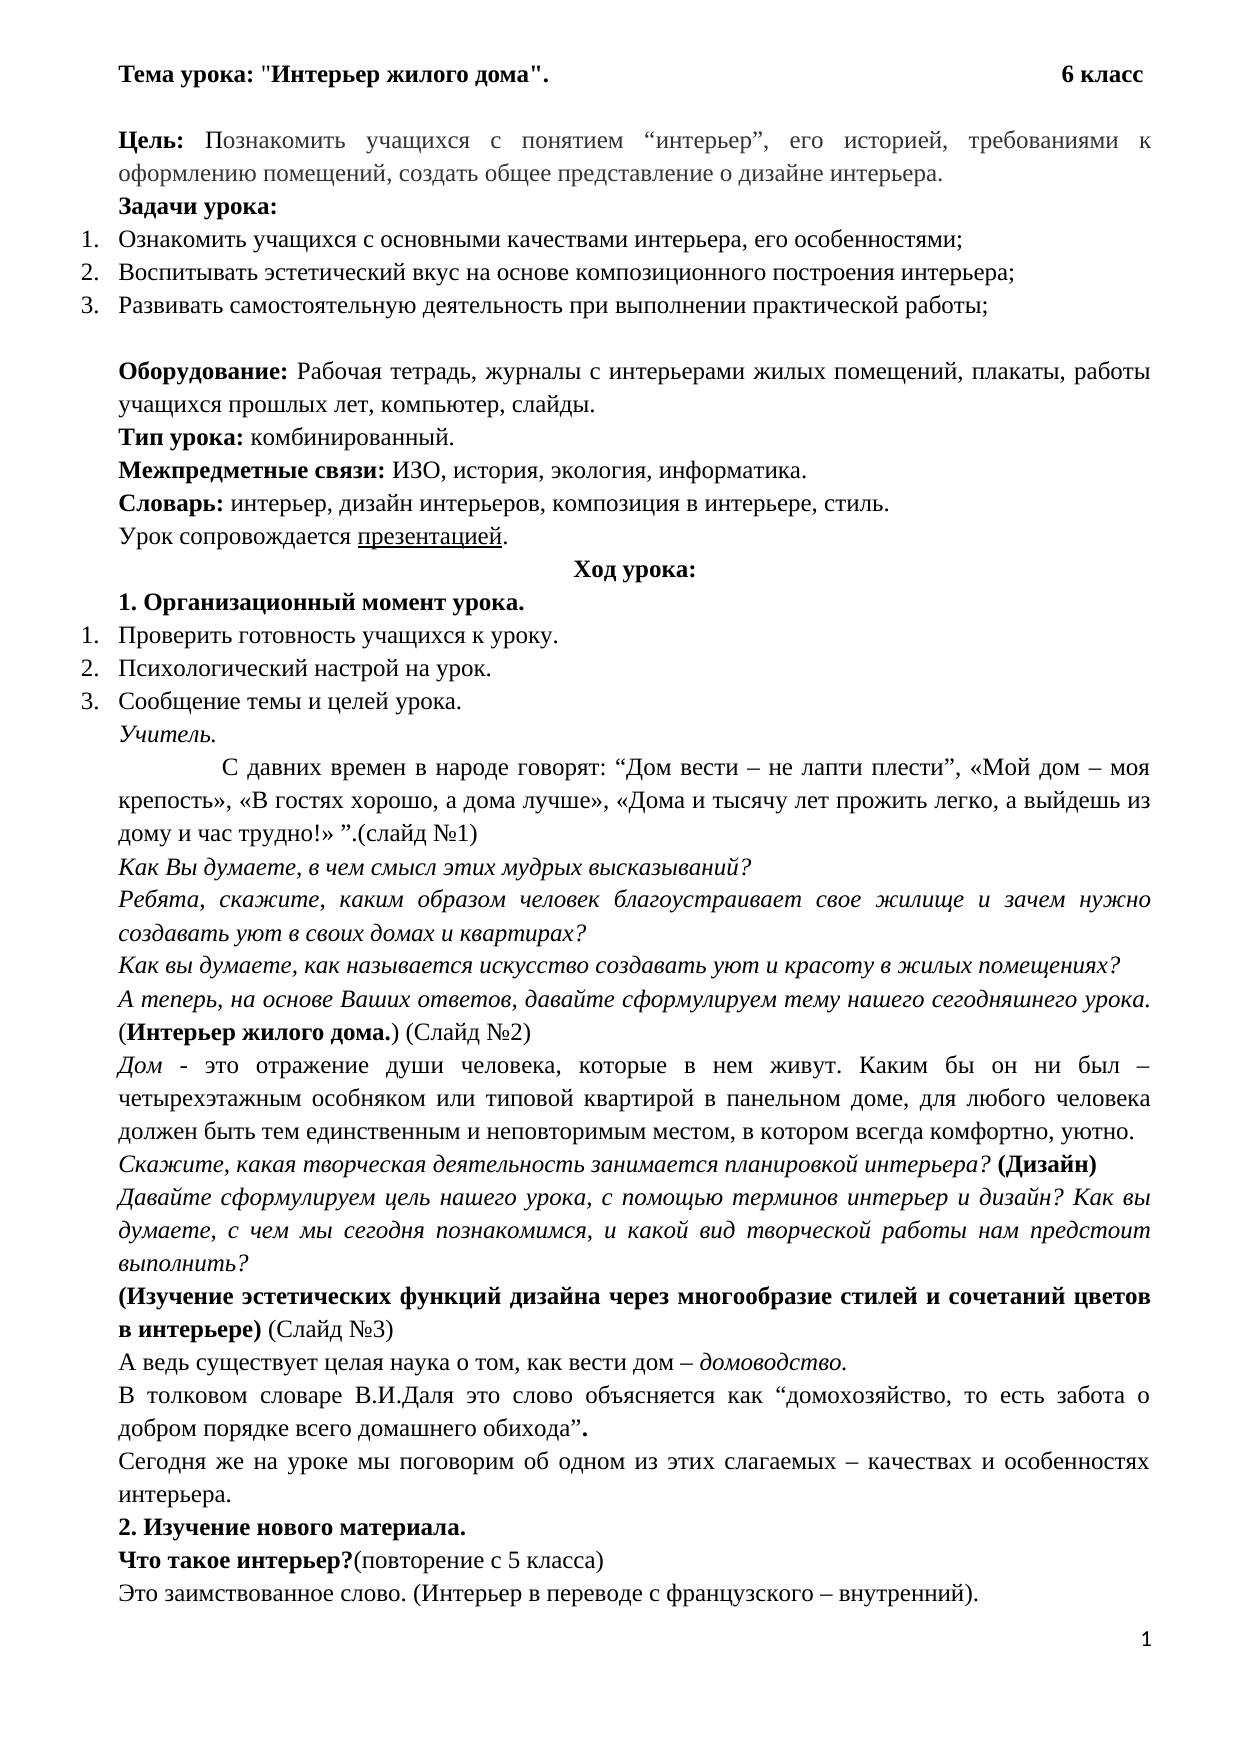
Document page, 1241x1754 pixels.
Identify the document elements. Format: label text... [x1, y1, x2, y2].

text Что такое интерьер?(повторение с 5 класса) [118, 1545, 1152, 1574]
text Это заимствованное слово. (Интерьер в переводе с французского – внутренний). [118, 1578, 1152, 1607]
text А теперь, на основе Ваших ответов, давайте сформулируем тему нашего сегодняшнего урока. (Интерьер жилого дома.) (Слайд №2) [118, 984, 1152, 1045]
text Словарь: интерьер, дизайн интерьеров, композиция в интерьере, стиль. [118, 488, 1152, 517]
text С давних времен в народе говорят: “Дом вести – не лапти плести”, «Мой дом – моя крепость», «В гостях хорошо, а дома лучше», «Дома и тысячу лет прожить легко, а выйдешь из дому и час трудно!» ”.(слайд №1) [118, 752, 1152, 847]
text Межпредметные связи: ИЗО, история, экология, информатика. [118, 455, 1152, 484]
text Тип урока: комбинированный. [118, 422, 1152, 451]
list Ознакомить учащихся с основными качествами интерьера, его особенностями; [81, 224, 1152, 253]
text Ход урока: [118, 554, 1152, 583]
list Психологический настрой на урок. [81, 653, 1152, 682]
text Цель: Познакомить учащихся с понятием “интерьер”, его историей, требованиями к оформлению помещений, создать общее представление о дизайне интерьера. [118, 125, 1152, 187]
text А ведь существует целая наука о том, как вести дом – домоводство. [118, 1347, 1152, 1376]
list Сообщение темы и целей урока. [81, 686, 1152, 715]
text Скажите, какая творческая деятельность занимается планировкой интерьера? (Дизайн) [118, 1149, 1152, 1177]
text (Изучение эстетических функций дизайна через многообразие стилей и сочетаний цветов в интерьере) (Слайд №3) [118, 1281, 1152, 1343]
text 2. Изучение нового материала. [118, 1512, 1152, 1541]
text Учитель. [118, 719, 1152, 748]
text Тема урока: "Интерьер жилого дома". 6 класс [118, 59, 1152, 88]
text Оборудование: Рабочая тетрадь, журналы с интерьерами жилых помещений, плакаты, работы учащихся прошлых лет, компьютер, слайды. [118, 356, 1152, 418]
text 1. Организационный момент урока. [118, 587, 1152, 616]
text Дом - это отражение души человека, которые в нем живут. Каким бы он ни был – четырехэтажным особняком или типовой квартирой в панельном доме, для любого человека должен быть тем единственным и неповторимым местом, в котором всегда комфортно, уютно. [118, 1050, 1152, 1144]
text В толковом словаре В.И.Даля это слово объясняется как “домохозяйство, то есть забота о добром порядке всего домашнего обихода”. [118, 1380, 1152, 1442]
text Как вы думаете, как называется искусство создавать уют и красоту в жилых помещениях? [118, 951, 1152, 979]
list Воспитывать эстетический вкус на основе композиционного построения интерьера; [81, 257, 1152, 286]
list Проверить готовность учащихся к уроку. [81, 620, 1152, 649]
list Развивать самостоятельную деятельность при выполнении практической работы; [81, 290, 1152, 319]
text Задачи урока: [118, 191, 1152, 220]
text Сегодня же на уроке мы поговорим об одном из этих слагаемых – качествах и особенностях интерьера. [118, 1446, 1152, 1508]
text Урок сопровождается презентацией. [118, 521, 1152, 550]
text Давайте сформулируем цель нашего урока, с помощью терминов интерьер и дизайн? Как вы думаете, с чем мы сегодня познакомимся, и какой вид творческой работы нам предстоит выполнить? [118, 1182, 1152, 1277]
text Ребята, скажите, каким образом человек благоустраивает свое жилище и зачем нужно создавать уют в своих домах и квартирах? [118, 884, 1152, 946]
text Как Вы думаете, в чем смысл этих мудрых высказываний? [118, 852, 1152, 880]
